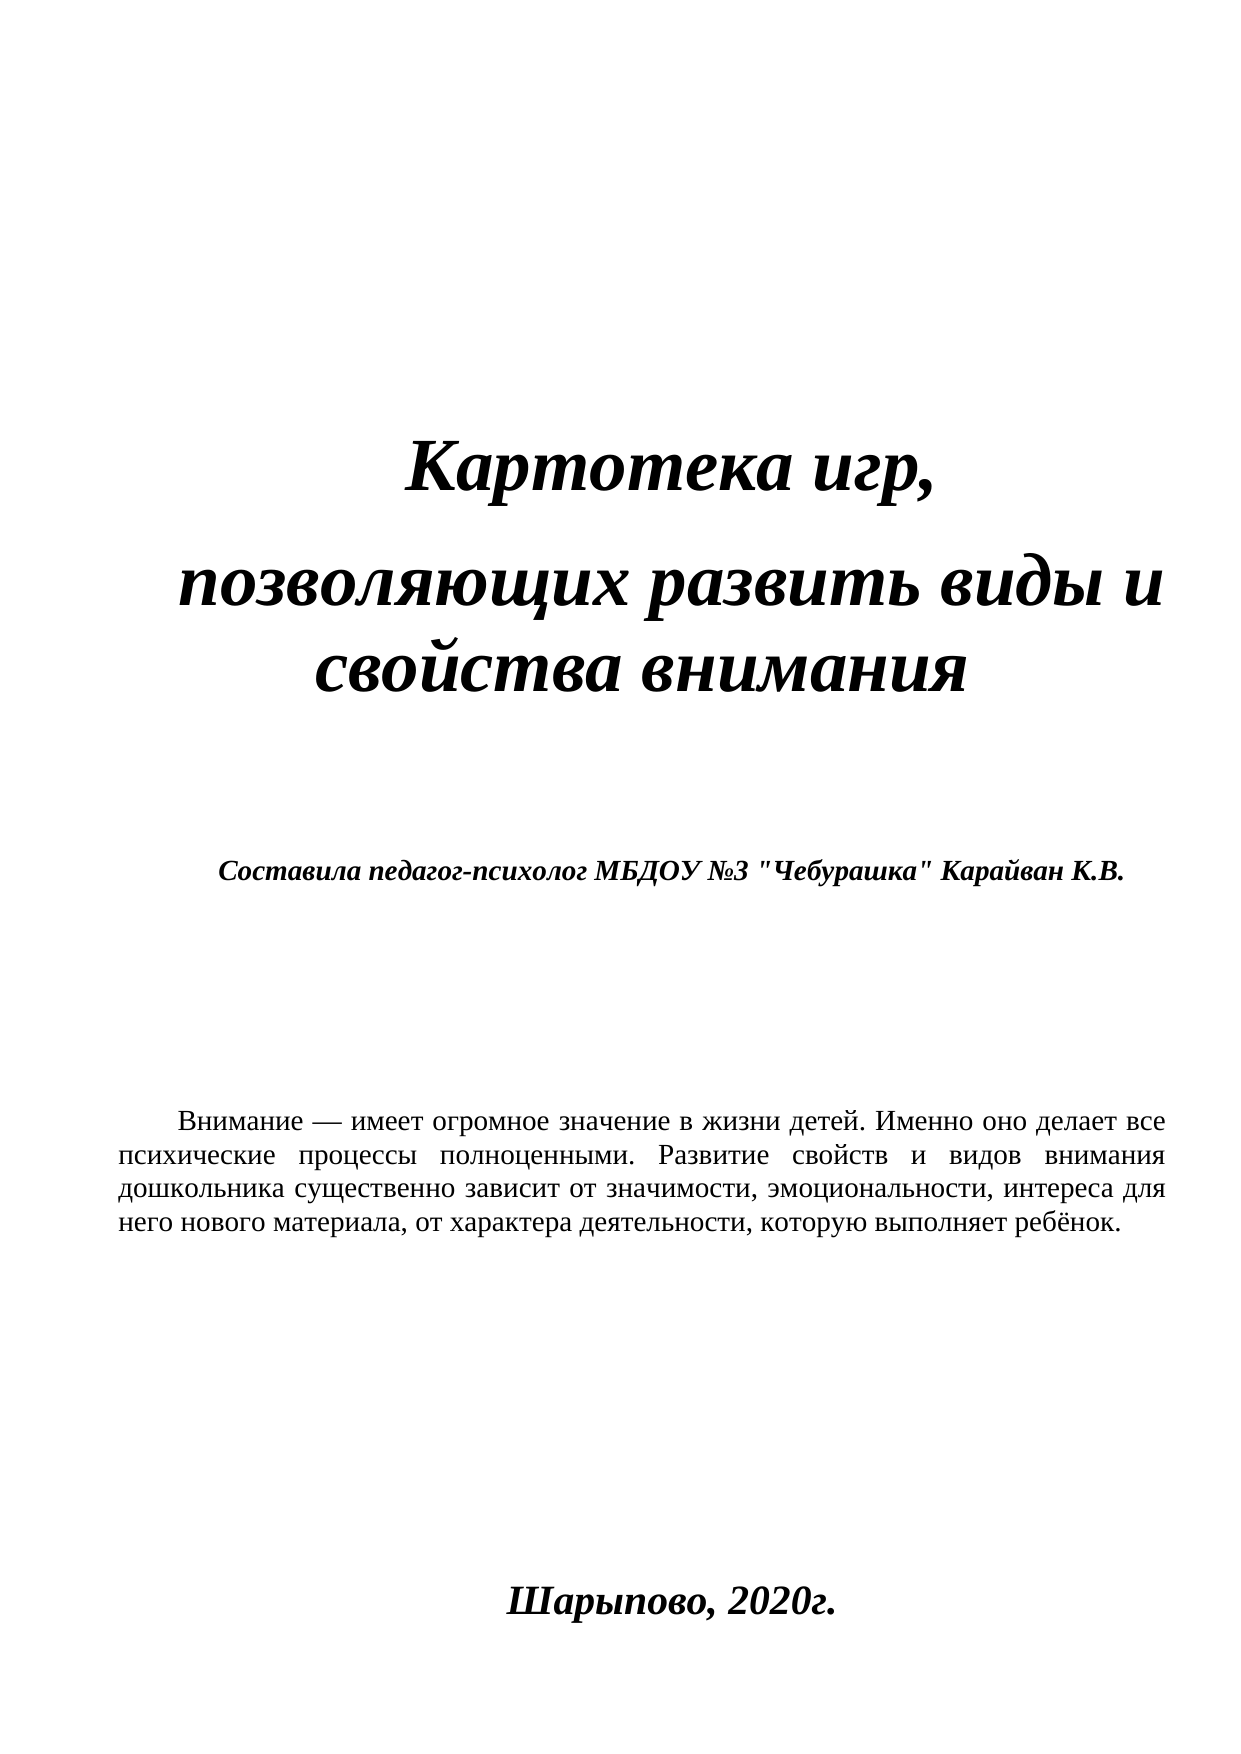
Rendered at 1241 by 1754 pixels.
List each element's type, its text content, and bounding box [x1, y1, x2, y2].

text Картотека игр, [118, 420, 1167, 506]
text Шарыпово, 2020г. [118, 1575, 1167, 1623]
text позволяющих развить виды и свойства внимания [118, 536, 1167, 708]
text Составила педагог-психолог МБДОУ №3 "Чебурашка" Карайван К.В. [118, 853, 1167, 886]
text Внимание — имеет огромное значение в жизни детей. Именно оно делает все психические процессы полноценными. Развитие свойств и видов внимания дошкольника существенно зависит от значимости, эмоциональности, интереса для него нового материала, от характера деятельности, которую выполняет ребёнок. [118, 1103, 1167, 1238]
